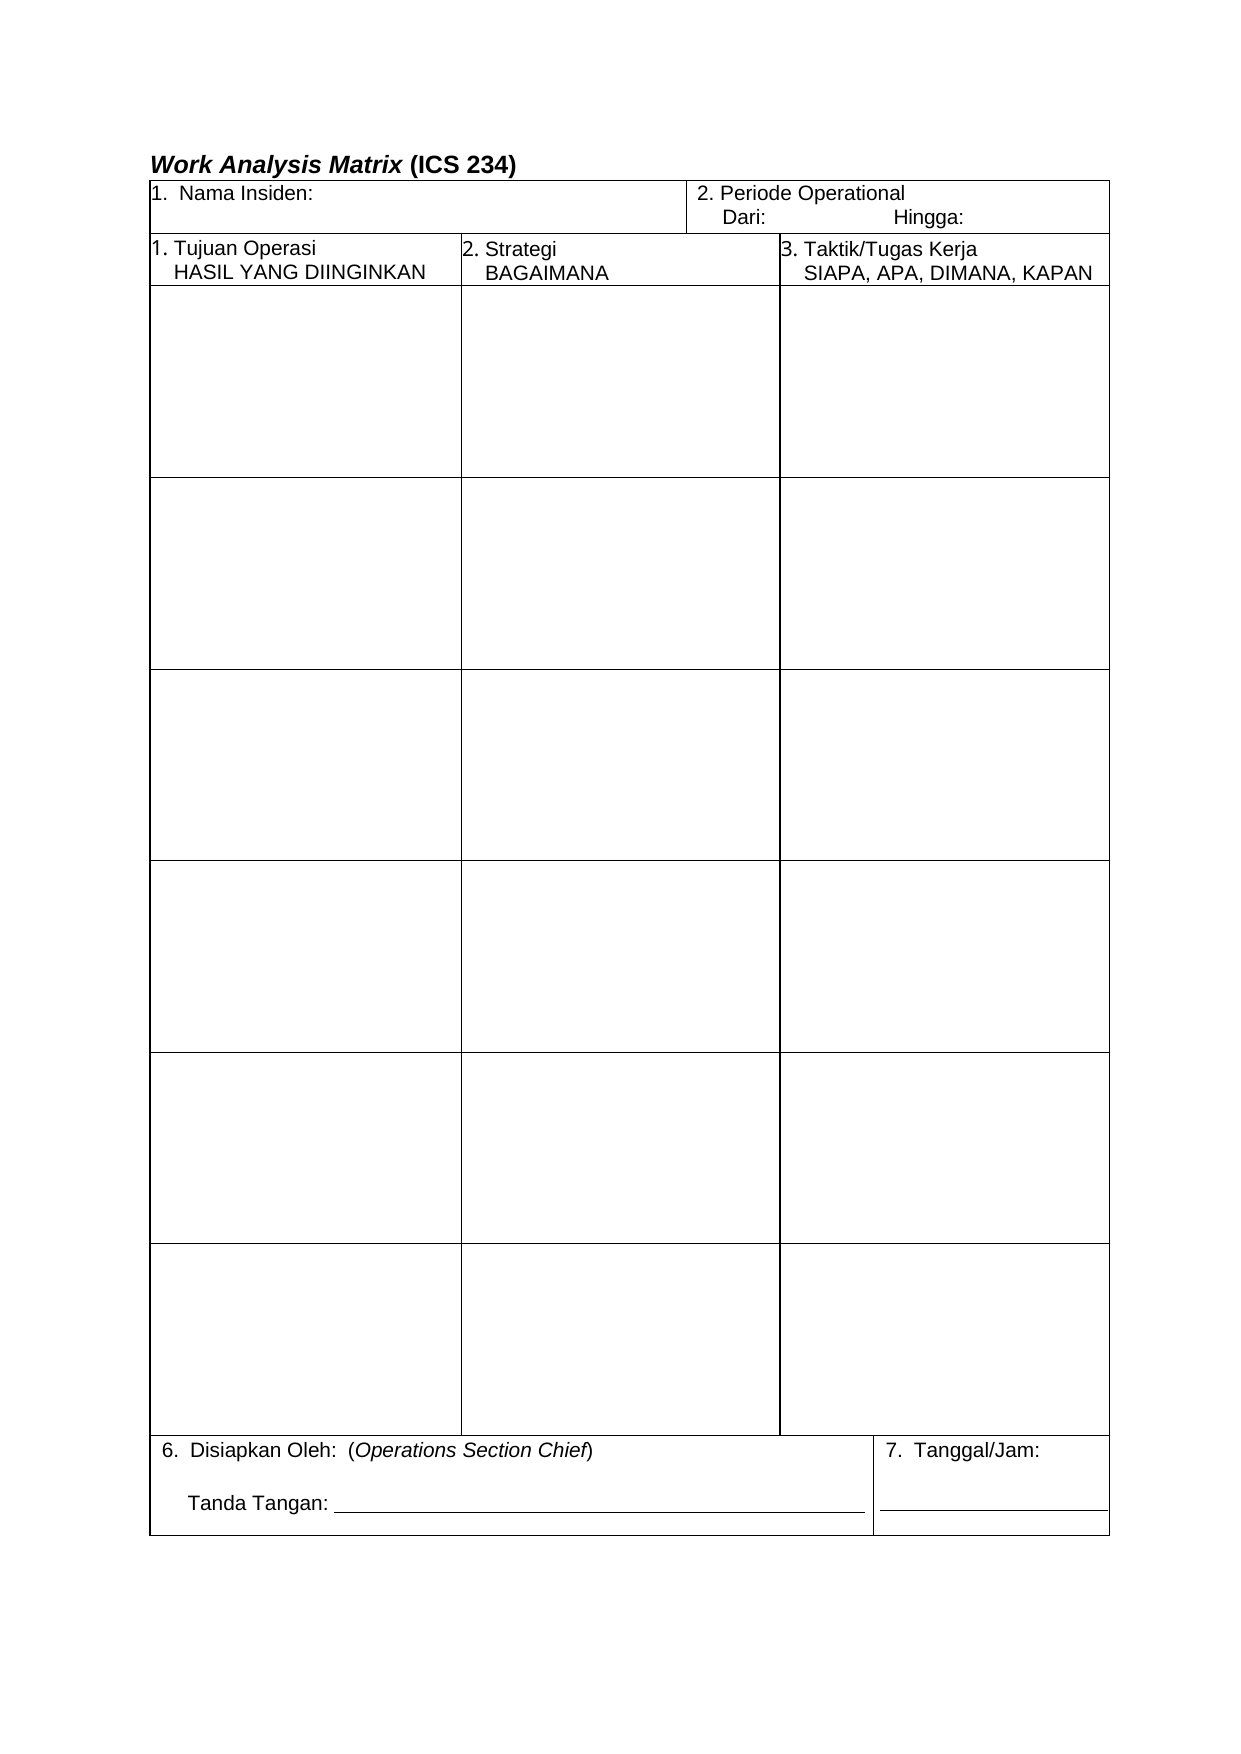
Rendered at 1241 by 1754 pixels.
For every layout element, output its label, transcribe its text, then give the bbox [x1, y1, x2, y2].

table_cell 7. Tanggal/Jam: [874, 1436, 1109, 1534]
table_cell [781, 670, 1109, 860]
text Work Analysis Matrix (ICS 234) [150, 150, 1090, 179]
table_cell Tujuan Operasi HASIL YANG DIINGINKAN [151, 234, 461, 285]
table_cell [151, 1053, 461, 1243]
table_cell Taktik/Tugas Kerja SIAPA, APA, DIMANA, KAPAN [781, 234, 1109, 285]
table_cell [151, 478, 461, 668]
table_cell Strategi BAGAIMANA [462, 234, 779, 285]
table_cell [151, 1244, 461, 1435]
table_cell [781, 286, 1109, 477]
table_cell [781, 861, 1109, 1052]
table_cell [151, 286, 461, 477]
table_cell [462, 478, 779, 668]
table_cell [462, 1244, 779, 1435]
table_cell [781, 1244, 1109, 1435]
table_cell [151, 861, 461, 1052]
table_cell 6. Disiapkan Oleh: (Operations Section Chief) Tanda Tangan: [151, 1436, 873, 1534]
table_cell [462, 670, 779, 860]
table_cell [462, 861, 779, 1052]
table_cell [462, 1053, 779, 1243]
table_cell [151, 670, 461, 860]
table_cell [462, 286, 779, 477]
table_cell [781, 1053, 1109, 1243]
table_header 1. Nama Insiden: [151, 181, 686, 233]
table_header 2. Periode Operational Dari: Hingga: [687, 181, 1109, 233]
table_cell [781, 478, 1109, 668]
